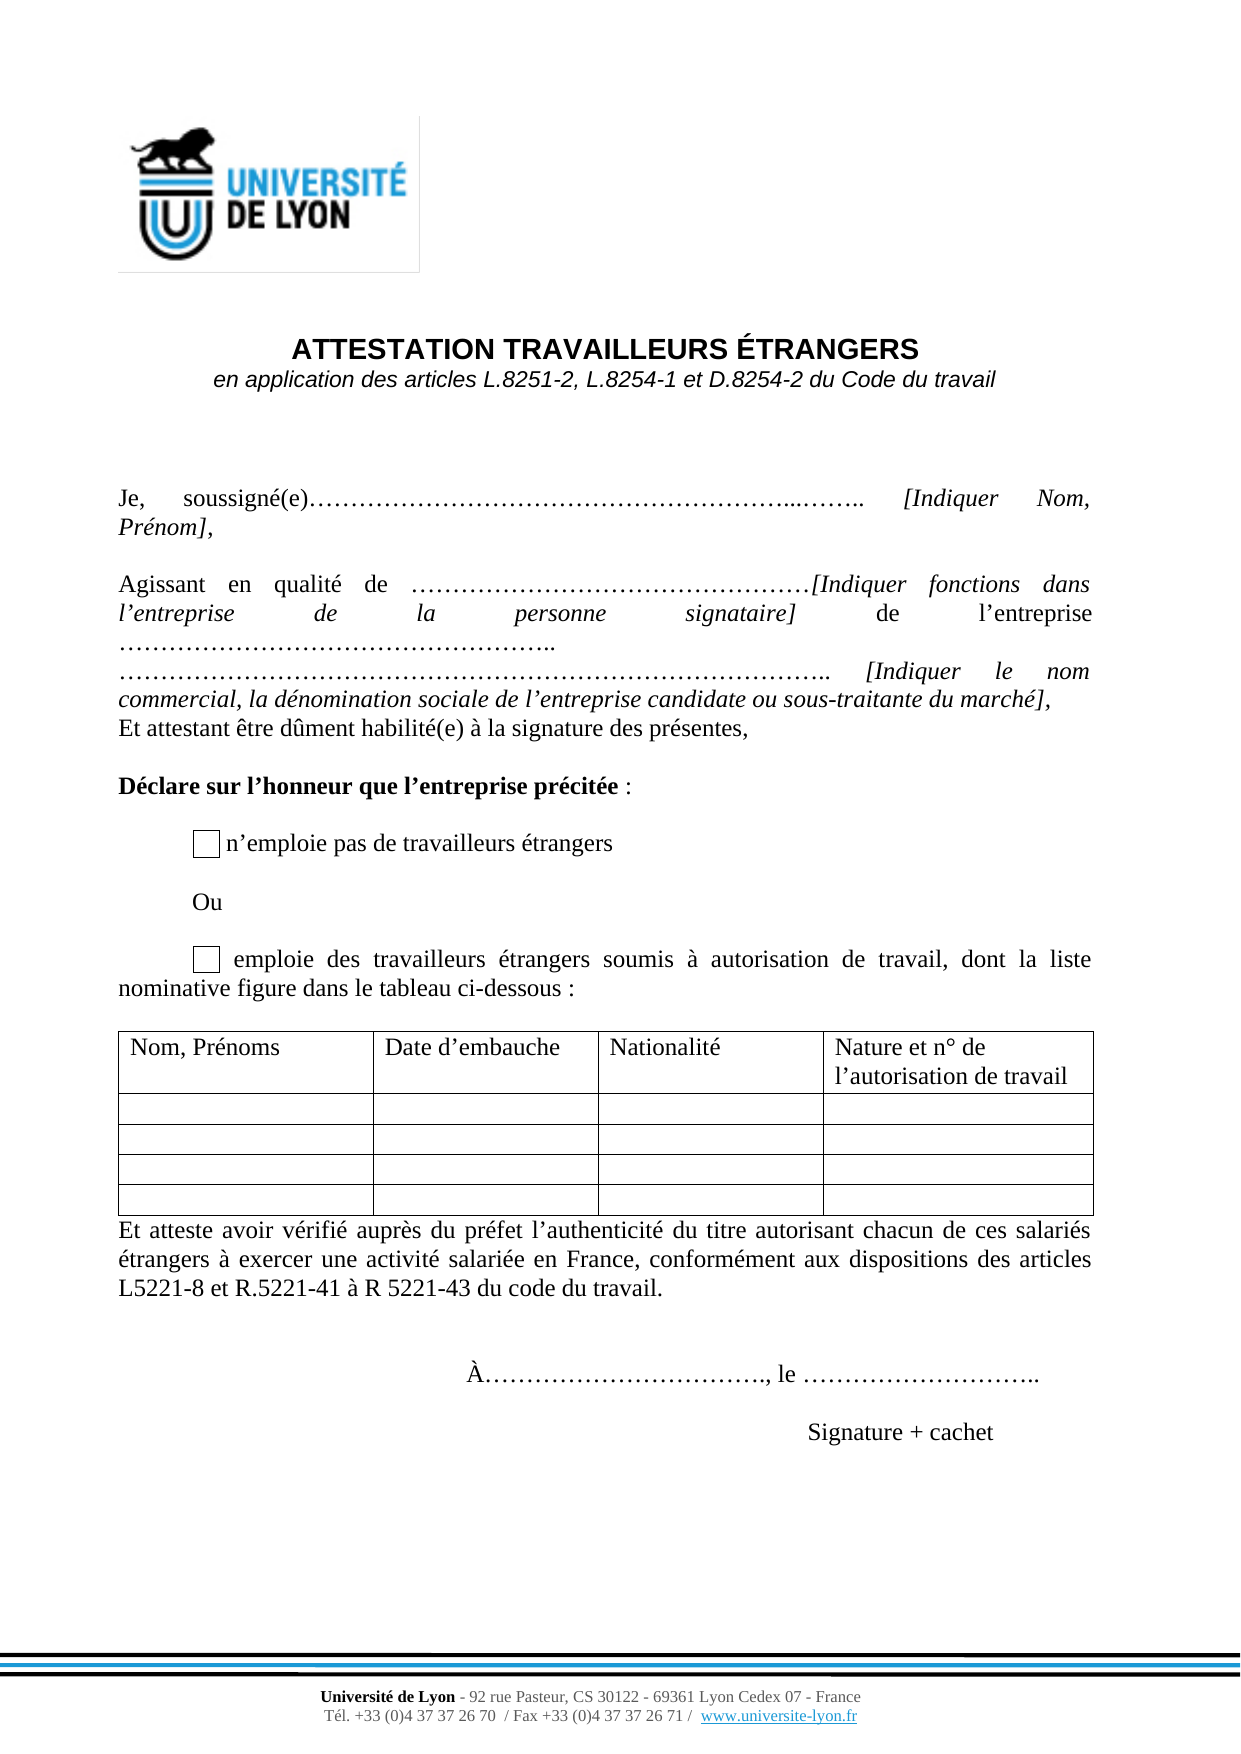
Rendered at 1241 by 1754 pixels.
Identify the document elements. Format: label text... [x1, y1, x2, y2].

table_cell [374, 1125, 598, 1154]
text Ou [118, 887, 1092, 915]
table_cell [119, 1094, 373, 1123]
text À……………………………., le ……………………….. [413, 1359, 1092, 1388]
table_cell [374, 1185, 598, 1214]
text Et attestant être dûment habilité(e) à la signature des présentes, [118, 713, 1092, 742]
picture [118, 116, 422, 275]
table_cell [599, 1155, 823, 1184]
text ATTESTATION TRAVAILLEURS ÉTRANGERS [118, 332, 1092, 366]
text Déclare sur l’honneur que l’entreprise précitée : [118, 771, 1092, 799]
text Et atteste avoir vérifié auprès du préfet l’authenticité du titre autorisant chacun de ces salariés étrangers à exercer une activité salariée en France, conformément aux dispositions des articles L5221-8 et R.5221-41 à R 5221-43 du code du travail. [118, 1216, 1092, 1302]
table_cell [824, 1185, 1093, 1214]
table_header Nationalité [599, 1032, 823, 1093]
text Je, soussigné(e)…………………………………………………...…….. [Indiquer Nom, Prénom], [118, 483, 1092, 541]
text n’emploie pas de travailleurs étrangers [118, 828, 1092, 858]
table_cell [824, 1094, 1093, 1123]
text Signature + cachet [634, 1417, 1092, 1446]
table_cell [119, 1155, 373, 1184]
text emploie des travailleurs étrangers soumis à autorisation de travail, dont la liste nominative figure dans le tableau ci-dessous : [118, 944, 1092, 1002]
table_header Date d’embauche [374, 1032, 598, 1093]
table_header Nom, Prénoms [119, 1032, 373, 1093]
table_cell [599, 1125, 823, 1154]
table_cell [824, 1125, 1093, 1154]
table_cell [599, 1185, 823, 1214]
table_cell [119, 1185, 373, 1214]
table_cell [374, 1094, 598, 1123]
text Agissant en qualité de …………………………………………[Indiquer fonctions dans l’entreprise de la personne signataire] de l’entreprise …………………………………………….. ………………………………………………………………………….. [Indiquer le nom commercial, la dénomination sociale de l’entreprise candidate ou sous-traitante du marché], [118, 569, 1092, 713]
table_header Nature et n° de l’autorisation de travail [824, 1032, 1093, 1093]
table_cell [119, 1125, 373, 1154]
table_cell [599, 1094, 823, 1123]
table_cell [374, 1155, 598, 1184]
table_cell [824, 1155, 1093, 1184]
text en application des articles L.8251-2, L.8254-1 et D.8254-2 du Code du travail [118, 366, 1092, 392]
